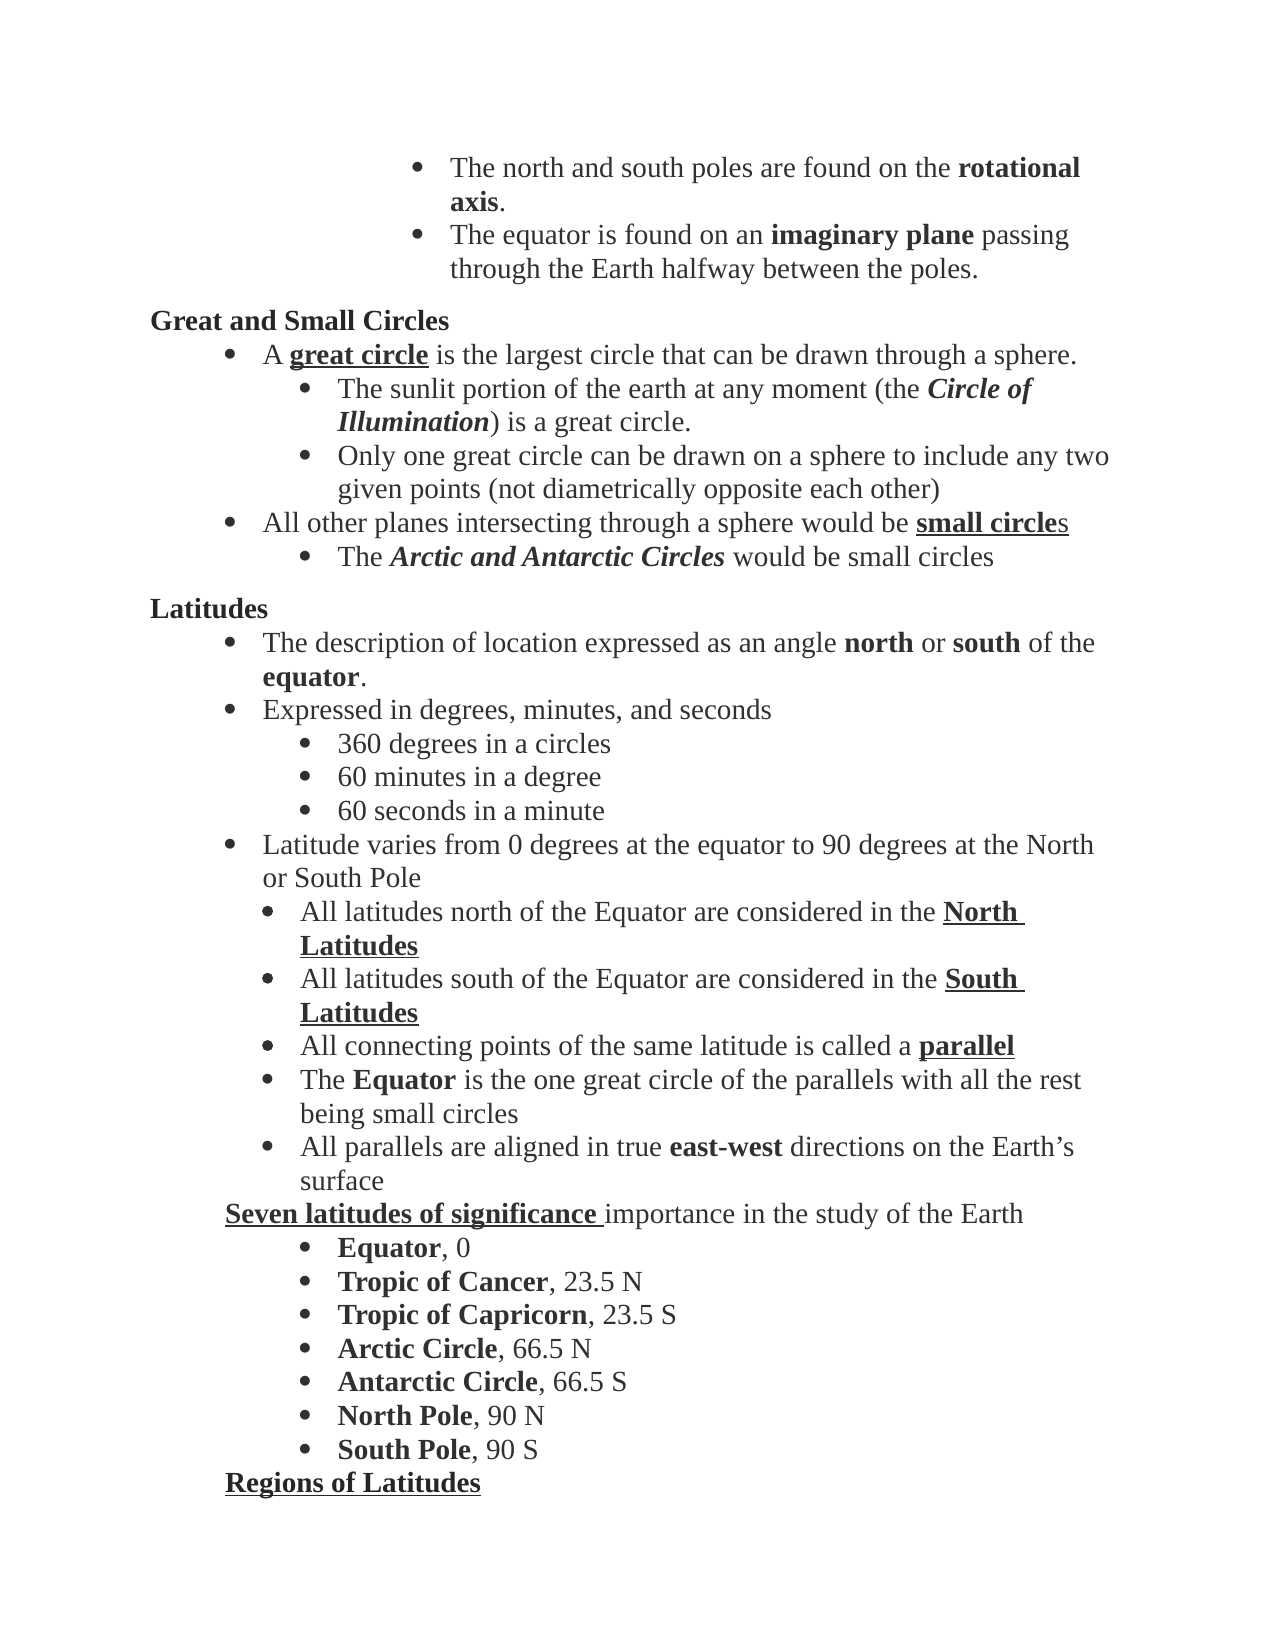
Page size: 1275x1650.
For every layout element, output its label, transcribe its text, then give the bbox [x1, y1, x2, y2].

subtitle Arctic Circle, 66.5 N [300, 1331, 1125, 1364]
subtitle Only one great circle can be drawn on a sphere to include any two given points (not diametrically opposite each other) [300, 438, 1125, 505]
subtitle The sunlit portion of the earth at any moment (the Circle of Illumination) is a great circle. [300, 371, 1125, 438]
subtitle All latitudes south of the Equator are considered in the South Latitudes [262, 961, 1125, 1028]
subtitle Seven latitudes of significance importance in the study of the Earth [225, 1196, 1125, 1230]
subtitle Equator, 0 [300, 1230, 1125, 1264]
subtitle The equator is found on an imaginary plane passing through the Earth halfway between the poles. [412, 217, 1125, 284]
subtitle Latitudes [150, 592, 1125, 625]
subtitle North Pole, 90 N [300, 1398, 1125, 1432]
subtitle Expressed in degrees, minutes, and seconds [225, 692, 1125, 726]
subtitle Latitude varies from 0 degrees at the equator to 90 degrees at the North or South Pole [225, 827, 1125, 894]
subtitle The Equator is the one great circle of the parallels with all the rest being small circles [262, 1062, 1125, 1129]
subtitle 360 degrees in a circles [300, 726, 1125, 759]
subtitle The north and south poles are found on the rotational axis. [412, 150, 1125, 217]
subtitle Great and Small Circles [150, 303, 1125, 337]
subtitle All parallels are aligned in true east-west directions on the Earth’s surface [262, 1129, 1125, 1196]
subtitle Regions of Latitudes [225, 1466, 1125, 1499]
subtitle A great circle is the largest circle that can be drawn through a sphere. [225, 337, 1125, 371]
subtitle Tropic of Capricorn, 23.5 S [300, 1297, 1125, 1331]
subtitle 60 minutes in a degree [300, 759, 1125, 793]
subtitle All other planes intersecting through a sphere would be small circles [225, 505, 1125, 539]
subtitle 60 seconds in a minute [300, 793, 1125, 827]
subtitle Antarctic Circle, 66.5 S [300, 1364, 1125, 1398]
subtitle Tropic of Cancer, 23.5 N [300, 1264, 1125, 1297]
subtitle All connecting points of the same latitude is called a parallel [262, 1028, 1125, 1062]
subtitle The description of location expressed as an angle north or south of the equator. [225, 625, 1125, 692]
subtitle All latitudes north of the Equator are considered in the North Latitudes [262, 894, 1125, 961]
subtitle The Arctic and Antarctic Circles would be small circles [300, 539, 1125, 572]
subtitle South Pole, 90 S [300, 1432, 1125, 1466]
